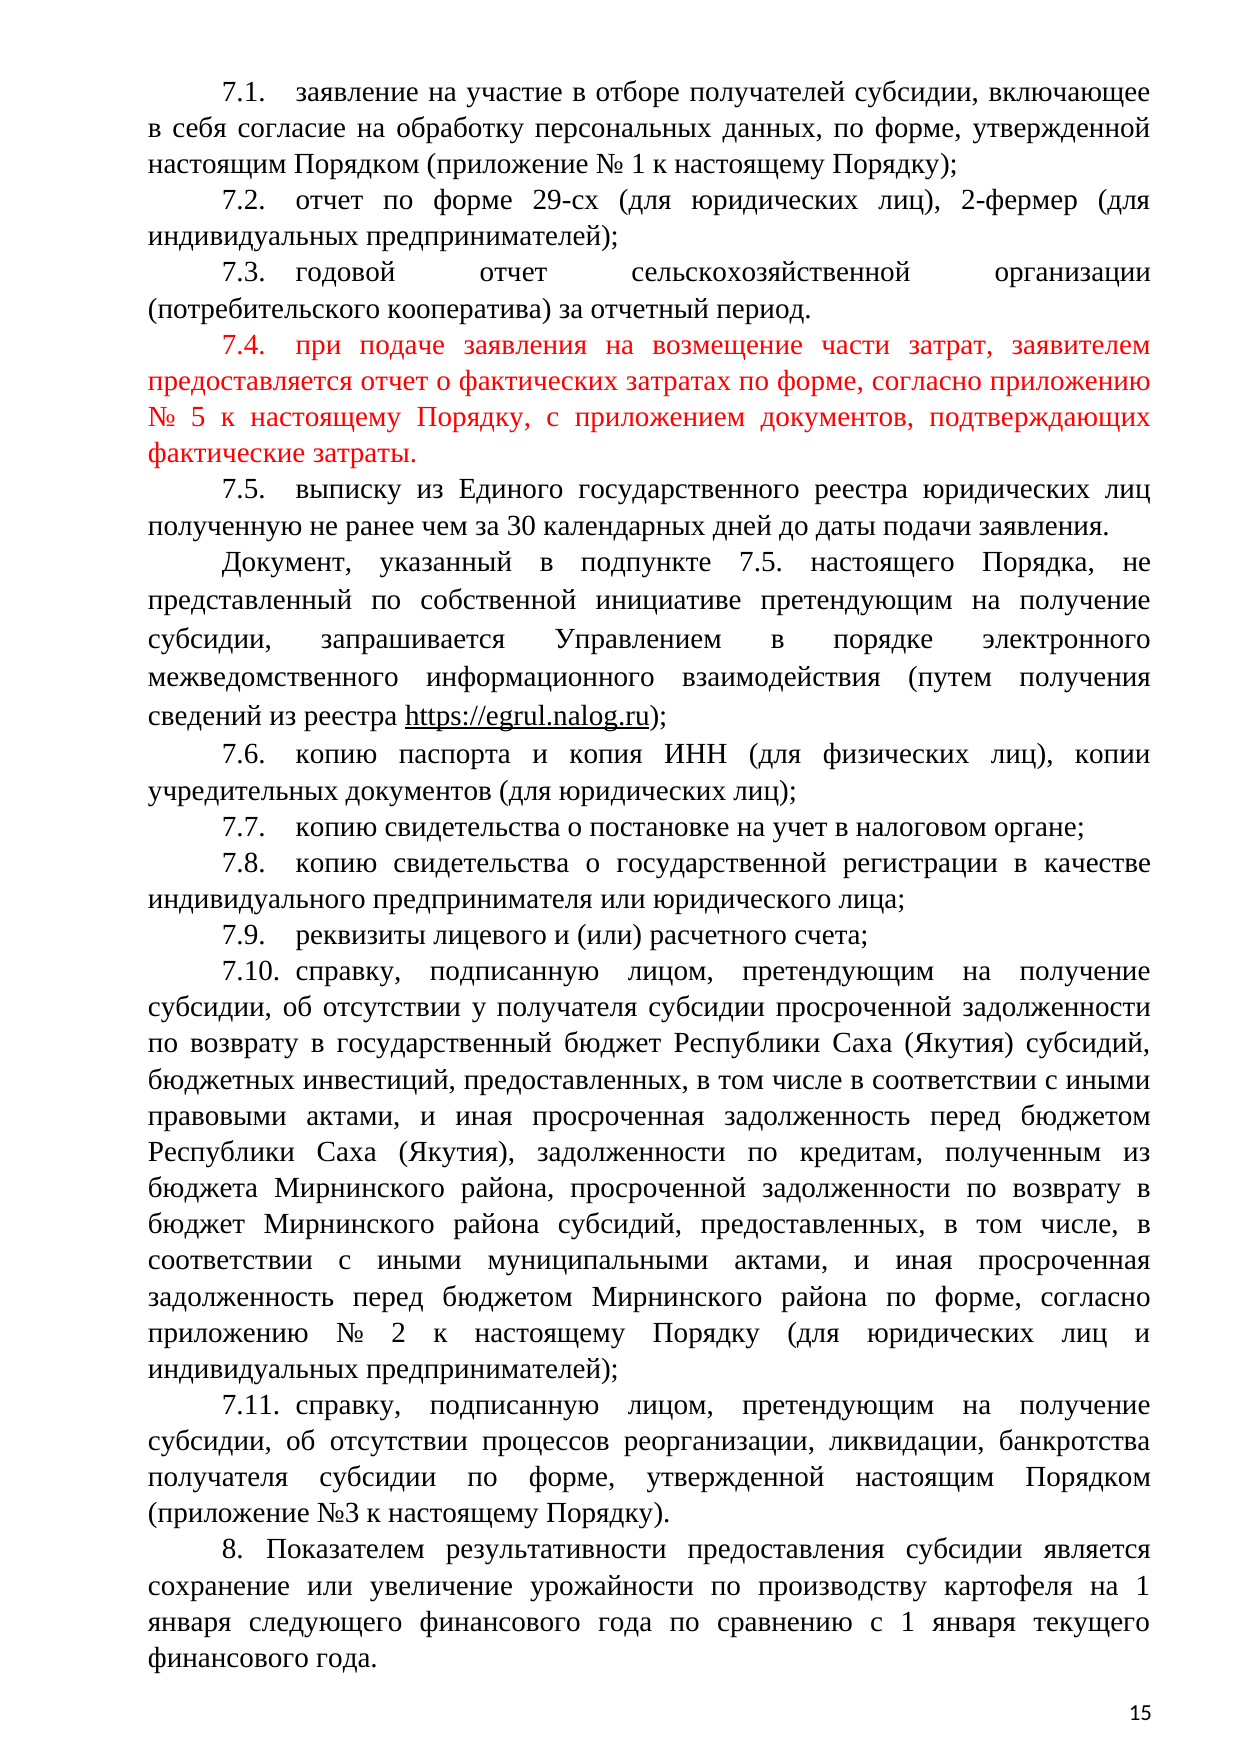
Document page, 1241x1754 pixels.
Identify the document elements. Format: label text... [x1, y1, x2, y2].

list справку, подписанную лицом, претендующим на получение субсидии, об отсутствии процессов реорганизации, ликвидации, банкротства получателя субсидии по форме, утвержденной настоящим Порядком (приложение №3 к настоящему Порядку). [148, 1387, 1152, 1529]
list при подаче заявления на возмещение части затрат, заявителем предоставляется отчет о фактических затратах по форме, согласно приложению № 5 к настоящему Порядку, с приложением документов, подтверждающих фактические затраты. [148, 327, 1152, 469]
text Документ, указанный в подпункте 7.5. настоящего Порядка, не представленный по собственной инициативе претендующим на получение субсидии, запрашивается Управлением в порядке электронного межведомственного информационного взаимодействия (путем получения сведений из реестра https://egrul.nalog.ru); [148, 544, 1152, 731]
list копию свидетельства о государственной регистрации в качестве индивидуального предпринимателя или юридического лица; [148, 845, 1152, 914]
list заявление на участие в отборе получателей субсидии, включающее в себя согласие на обработку персональных данных, по форме, утвержденной настоящим Порядком (приложение № 1 к настоящему Порядку); [148, 74, 1152, 180]
list отчет по форме 29-сх (для юридических лиц), 2-фермер (для индивидуальных предпринимателей); [148, 182, 1152, 252]
list Показателем результативности предоставления субсидии является сохранение или увеличение урожайности по производству картофеля на 1 января следующего финансового года по сравнению с 1 января текущего финансового года. [148, 1532, 1152, 1674]
list копию свидетельства о постановке на учет в налоговом органе; [148, 809, 1152, 842]
list копию паспорта и копия ИНН (для физических лиц), копии учредительных документов (для юридических лиц); [148, 736, 1152, 806]
list справку, подписанную лицом, претендующим на получение субсидии, об отсутствии у получателя субсидии просроченной задолженности по возврату в государственный бюджет Республики Саха (Якутия) субсидий, бюджетных инвестиций, предоставленных, в том числе в соответствии с иными правовыми актами, и иная просроченная задолженность перед бюджетом Республики Саха (Якутия), задолженности по кредитам, полученным из бюджета Мирнинского района, просроченной задолженности по возврату в бюджет Мирнинского района субсидий, предоставленных, в том числе, в соответствии с иными муниципальными актами, и иная просроченная задолженность перед бюджетом Мирнинского района по форме, согласно приложению № 2 к настоящему Порядку (для юридических лиц и индивидуальных предпринимателей); [148, 953, 1152, 1384]
list годовой отчет сельскохозяйственной организации (потребительского кооператива) за отчетный период. [148, 254, 1152, 324]
list выписку из Единого государственного реестра юридических лиц полученную не ранее чем за 30 календарных дней до даты подачи заявления. [148, 471, 1152, 541]
list реквизиты лицевого и (или) расчетного счета; [148, 917, 1152, 951]
